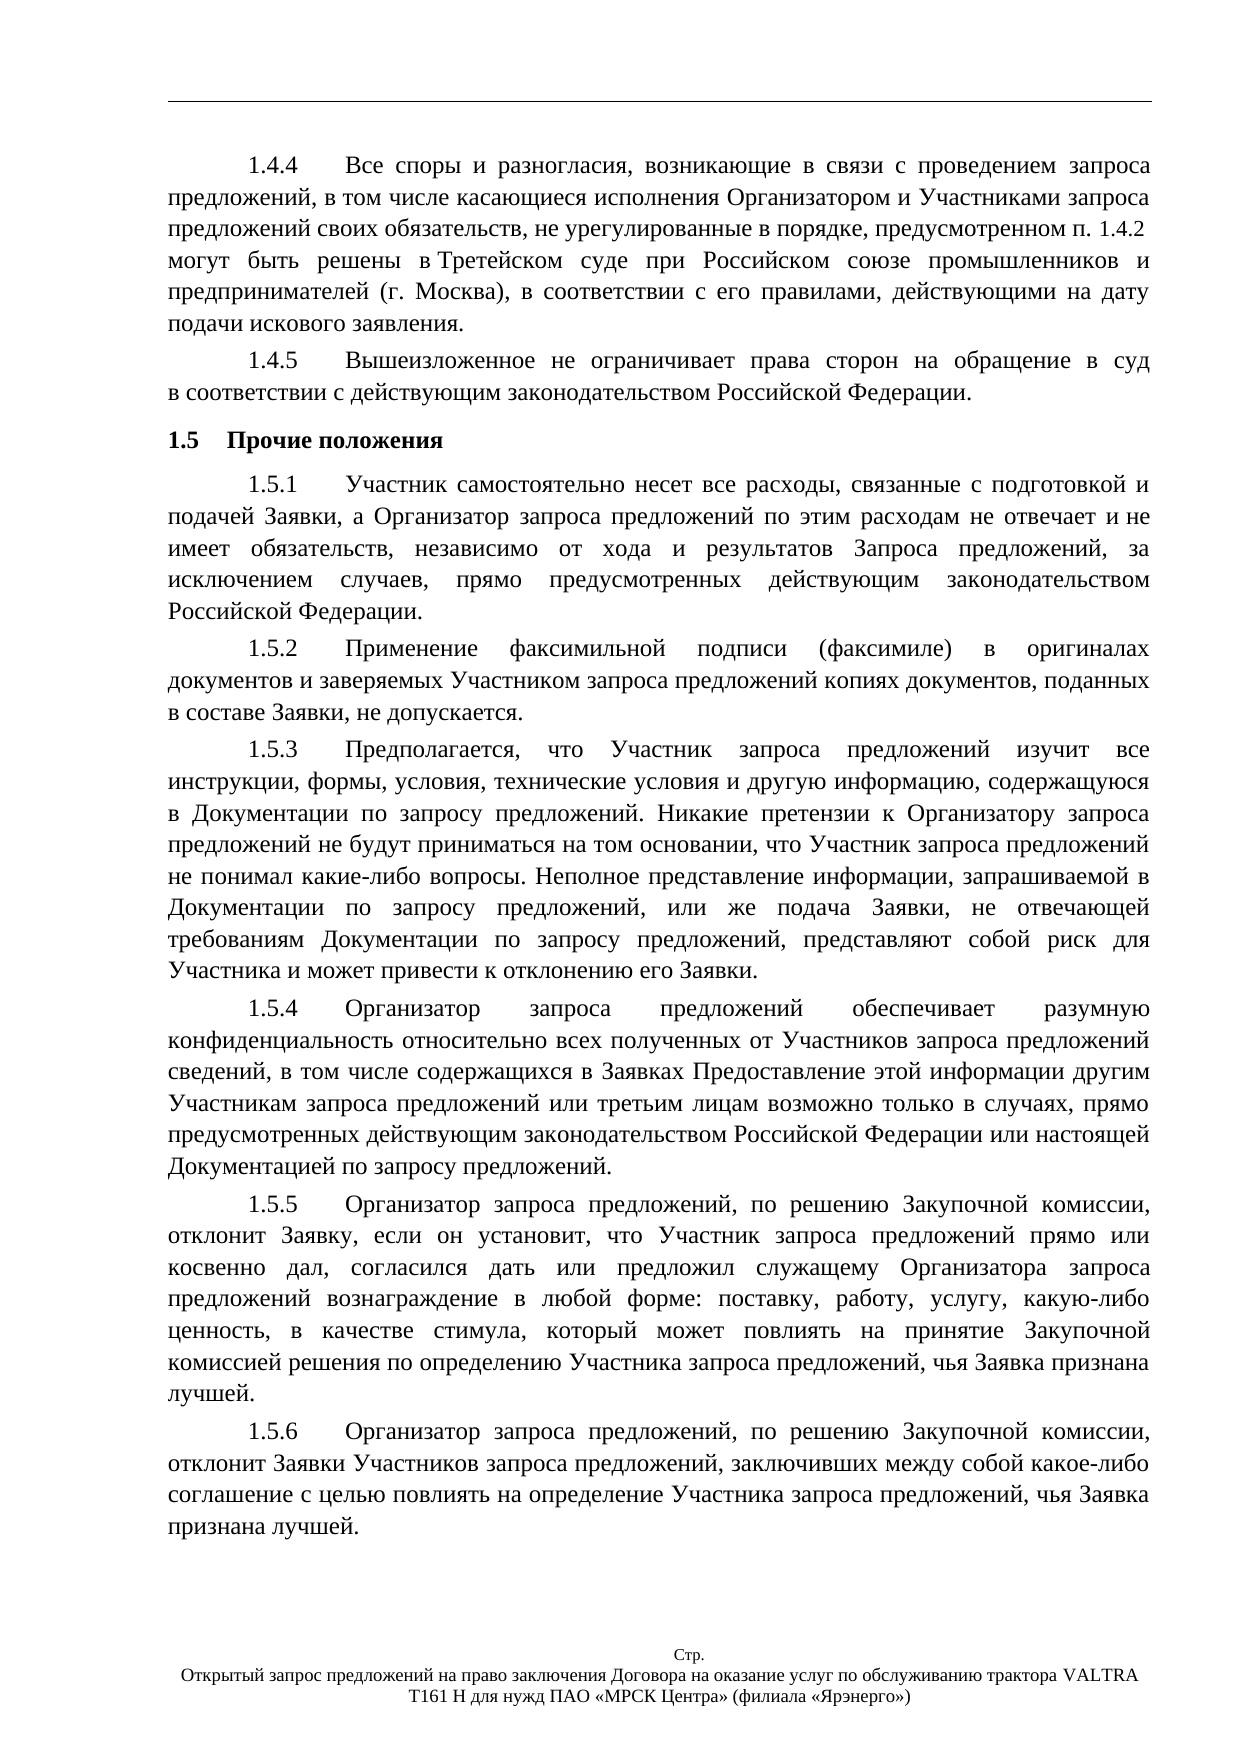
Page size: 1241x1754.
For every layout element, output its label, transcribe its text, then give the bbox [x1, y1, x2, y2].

subtitle Прочие положения [168, 425, 1152, 454]
list Организатор запроса предложений обеспечивает разумную конфиденциальность относительно всех полученных от Участников запроса предложений сведений, в том числе содержащихся в Заявках Предоставление этой информации другим Участникам запроса предложений или третьим лицам возможно только в случаях, прямо предусмотренных действующим законодательством Российской Федерации или настоящей Документацией по запросу предложений. [168, 993, 1150, 1180]
list Организатор запроса предложений, по решению Закупочной комиссии, отклонит Заявки Участников запроса предложений, заключивших между собой какое-либо соглашение с целью повлиять на определение Участника запроса предложений, чья Заявка признана лучшей. [168, 1416, 1150, 1539]
list Участник самостоятельно несет все расходы, связанные с подготовкой и подачей Заявки, а Организатор запроса предложений по этим расходам не отвечает и не имеет обязательств, независимо от хода и результатов Запроса предложений, за исключением случаев, прямо предусмотренных действующим законодательством Российской Федерации. [168, 469, 1150, 624]
list Применение факсимильной подписи (факсимиле) в оригиналах документов и заверяемых Участником запроса предложений копиях документов, поданных в составе Заявки, не допускается. [168, 633, 1150, 725]
list Вышеизложенное не ограничивает права сторон на обращение в суд в соответствии с действующим законодательством Российской Федерации. [168, 346, 1150, 406]
list Предполагается, что Участник запроса предложений изучит все инструкции, формы, условия, технические условия и другую информацию, содержащуюся в Документации по запросу предложений. Никакие претензии к Организатору запроса предложений не будут приниматься на том основании, что Участник запроса предложений не понимал какие-либо вопросы. Неполное представление информации, запрашиваемой в Документации по запросу предложений, или же подача Заявки, не отвечающей требованиям Документации по запросу предложений, представляют собой риск для Участника и может привести к отклонению его Заявки. [168, 734, 1150, 984]
list Все споры и разногласия, возникающие в связи с проведением запроса предложений, в том числе касающиеся исполнения Организатором и Участниками запроса предложений своих обязательств, не урегулированные в порядке, предусмотренном п. 1.4.2 могут быть решены в Третейском суде при Российском союзе промышленников и предпринимателей (г. Москва), в соответствии с его правилами, действующими на дату подачи искового заявления. [168, 150, 1150, 337]
list Организатор запроса предложений, по решению Закупочной комиссии, отклонит Заявку, если он установит, что Участник запроса предложений прямо или косвенно дал, согласился дать или предложил служащему Организатора запроса предложений вознаграждение в любой форме: поставку, работу, услугу, какую-либо ценность, в качестве стимула, который может повлиять на принятие Закупочной комиссией решения по определению Участника запроса предложений, чья Заявка признана лучшей. [168, 1189, 1150, 1407]
